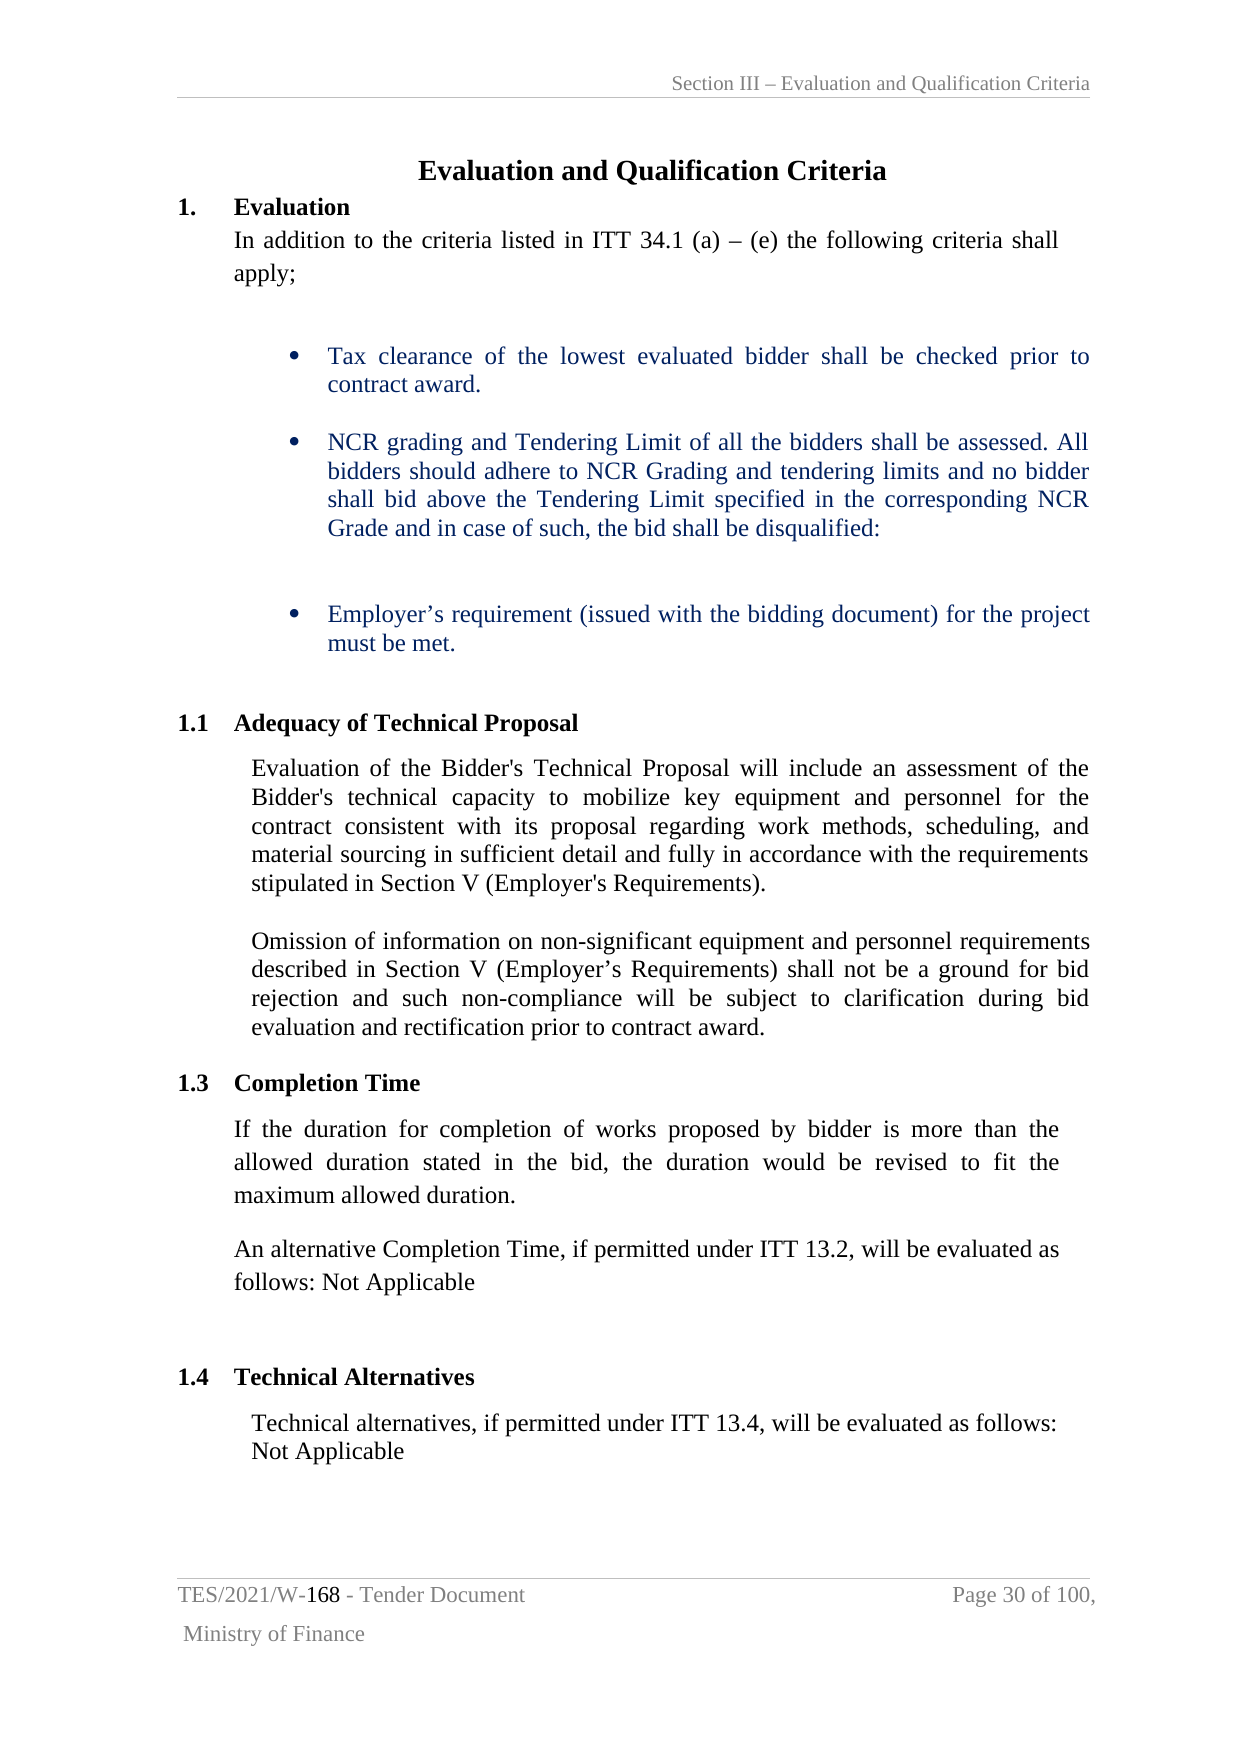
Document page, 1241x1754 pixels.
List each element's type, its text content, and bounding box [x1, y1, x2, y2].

text Omission of information on non-significant equipment and personnel requirements described in Section V (Employer’s Requirements) shall not be a ground for bid rejection and such non-compliance will be subject to clarification during bid evaluation and rectification prior to contract award. [251, 926, 1090, 1041]
text Technical alternatives, if permitted under ITT 13.4, will be evaluated as follows: [251, 1408, 1090, 1436]
subtitle An alternative Completion Time, if permitted under ITT 13.2, will be evaluated as follows: Not Applicable [233, 1234, 1060, 1296]
text Not Applicable [251, 1436, 1090, 1465]
text Evaluation of the Bidder's Technical Proposal will include an assessment of the Bidder's technical capacity to mobilize key equipment and personnel for the contract consistent with its proposal regarding work methods, scheduling, and material sourcing in sufficient detail and fully in accordance with the requirements stipulated in Section V (Employer's Requirements). [251, 753, 1090, 897]
list Tax clearance of the lowest evaluated bidder shall be checked prior to contract award. [290, 341, 1090, 398]
list NCR grading and Tendering Limit of all the bidders shall be assessed. All bidders should adhere to NCR Grading and tendering limits and no bidder shall bid above the Tendering Limit specified in the corresponding NCR Grade and in case of such, the bid shall be disqualified: [290, 427, 1090, 542]
subtitle 1. Evaluation [177, 192, 1090, 221]
subtitle 1.1 Adequacy of Technical Proposal [177, 708, 1060, 737]
subtitle If the duration for completion of works proposed by bidder is more than the allowed duration stated in the bid, the duration would be revised to fit the maximum allowed duration. [233, 1114, 1060, 1209]
text In addition to the criteria listed in ITT 34.1 (a) – (e) the following criteria shall apply; [233, 225, 1060, 287]
subtitle 1.3 Completion Time [177, 1068, 1060, 1097]
subtitle 1.4 Technical Alternatives [177, 1362, 1060, 1391]
subtitle Evaluation and Qualification Criteria [215, 153, 1090, 187]
list Employer’s requirement (issued with the bidding document) for the project must be met. [290, 599, 1090, 657]
